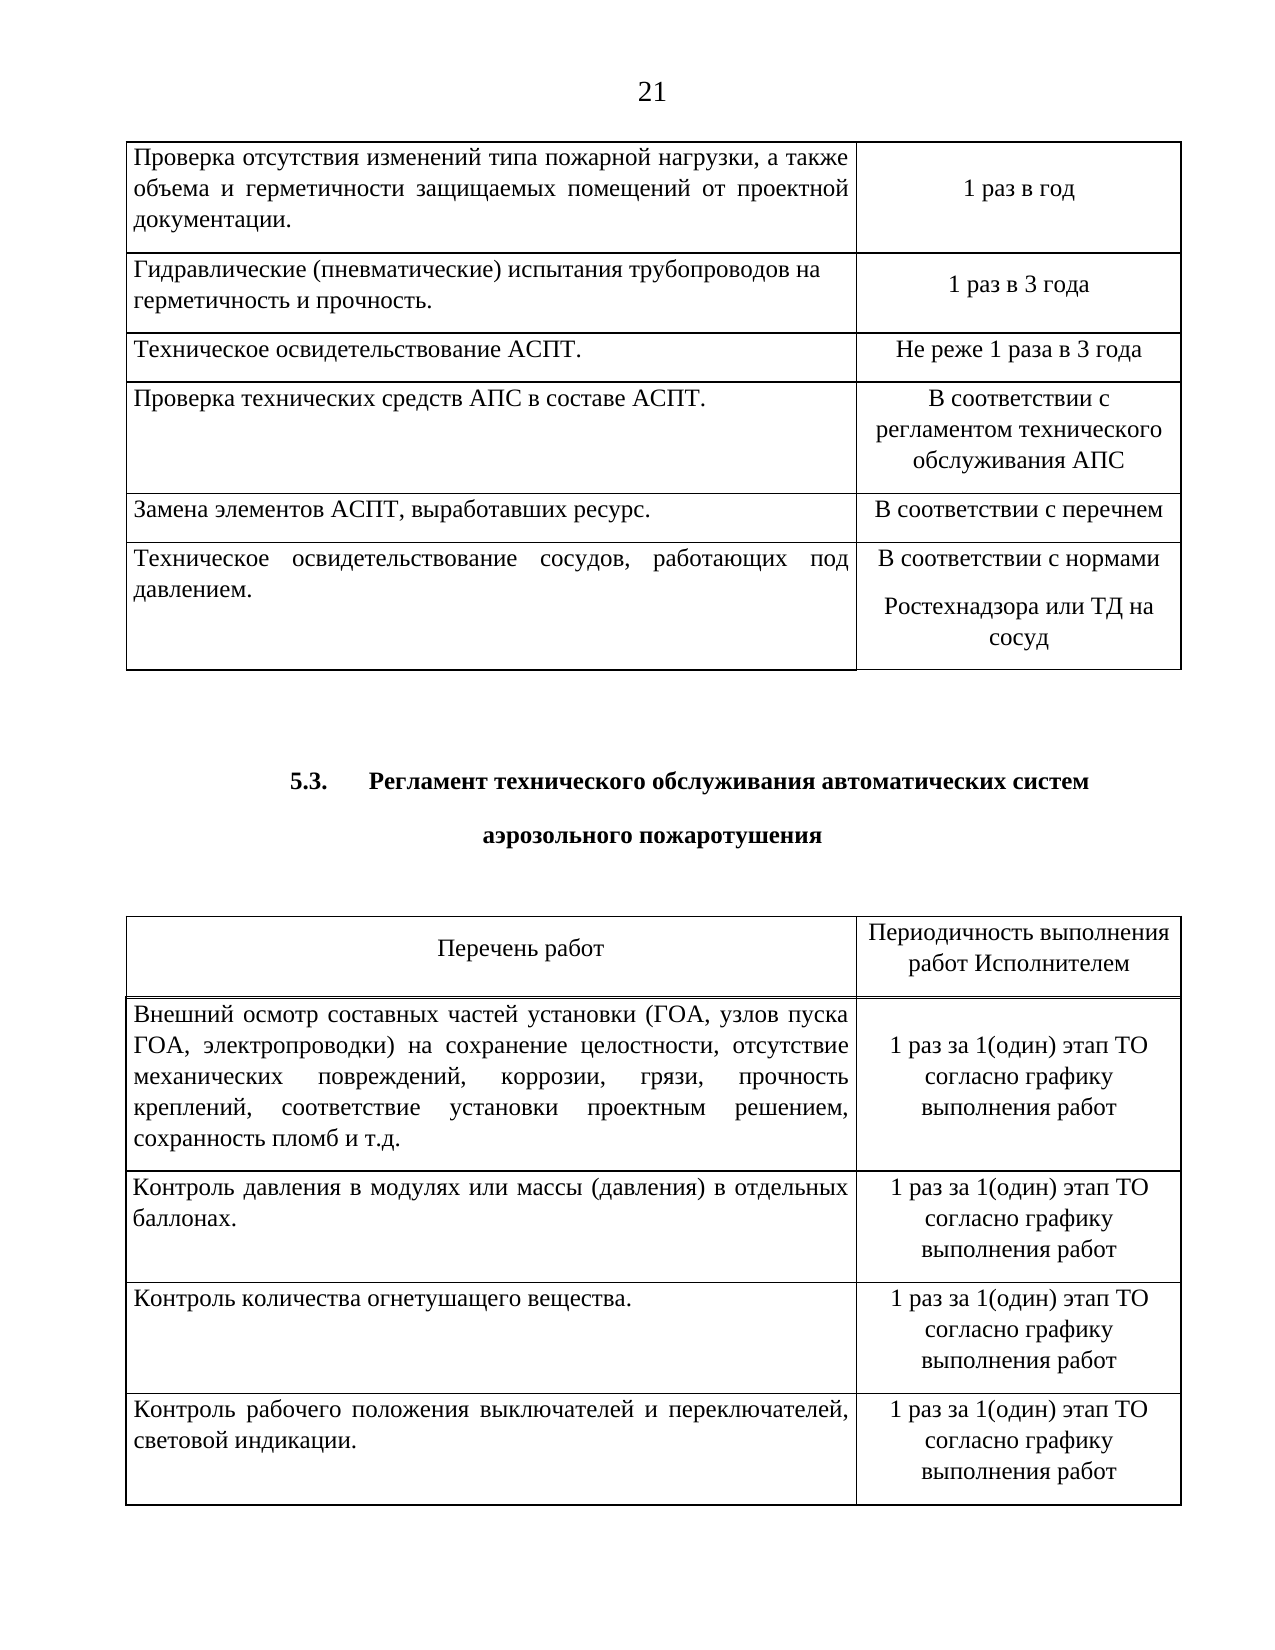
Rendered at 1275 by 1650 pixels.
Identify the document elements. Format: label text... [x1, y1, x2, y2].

table_header Перечень работ [127, 917, 856, 996]
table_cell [857, 1394, 1180, 1504]
table_cell Техническое освидетельствование АСПТ. [127, 334, 856, 381]
table_cell В соответствии с нормами Ростехнадзора или ТД на сосуд [857, 543, 1180, 669]
table_cell Проверка отсутствия изменений типа пожарной нагрузки, а также объема и герметичности защищаемых помещений от проектной документации. [127, 143, 856, 252]
table_cell В соответствии с перечнем [857, 494, 1180, 541]
table_cell Гидравлические (пневматические) испытания трубопроводов на герметичность и прочность. [127, 254, 856, 332]
table_cell Контроль рабочего положения выключателей и переключателей, световой индикации. [127, 1394, 856, 1504]
table_cell В соответствии с регламентом технического обслуживания АПС [857, 383, 1180, 492]
table_cell 1 раз за 1(один) этап ТО согласно графику выполнения работ [857, 1172, 1180, 1282]
table_cell Техническое освидетельствование сосудов, работающих под давлением. [127, 543, 856, 669]
table_cell Контроль давления в модулях или массы (давления) в отдельных баллонах. [127, 1172, 856, 1282]
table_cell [857, 1283, 1180, 1393]
table_cell Замена элементов АСПТ, выработавших ресурс. [127, 494, 856, 541]
table_header Периодичность выполнения работ Исполнителем [857, 917, 1180, 996]
table_cell 1 раз в 3 года [857, 254, 1180, 332]
table_cell Проверка технических средств АПС в составе АСПТ. [127, 383, 856, 492]
table_cell Контроль количества огнетушащего вещества. [127, 1283, 856, 1393]
table_cell 1 раз в год [857, 143, 1180, 252]
list Регламент технического обслуживания автоматических систем [193, 766, 1186, 795]
table_cell Не реже 1 раза в 3 года [857, 334, 1180, 381]
table_cell 1 раз за 1(один) этап ТО согласно графику выполнения работ [857, 999, 1180, 1170]
text аэрозольного пожаротушения [118, 820, 1186, 849]
table_cell Внешний осмотр составных частей установки (ГОА, узлов пуска ГОА, электропроводки) на сохранение целостности, отсутствие механических повреждений, коррозии, грязи, прочность креплений, соответствие установки проектным решением, сохранность пломб и т.д. [127, 999, 856, 1170]
